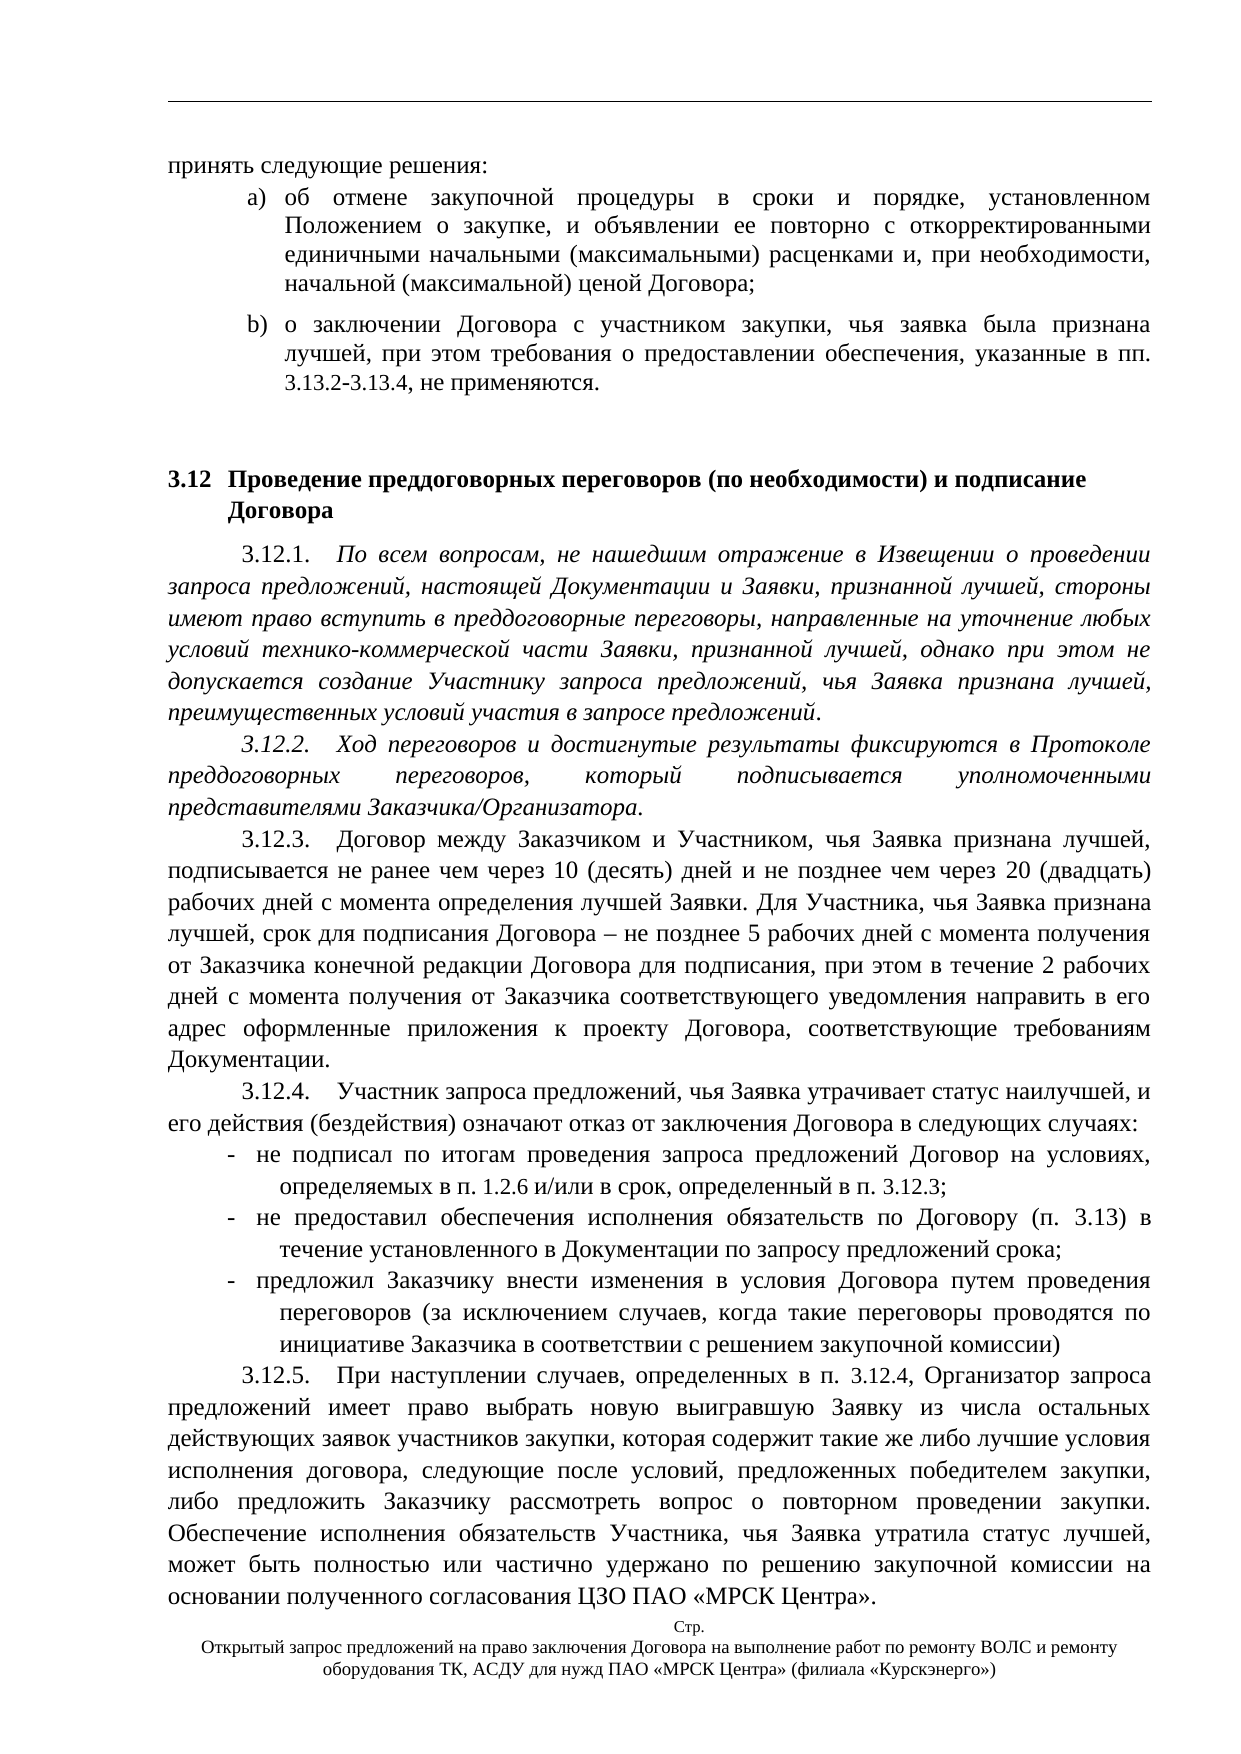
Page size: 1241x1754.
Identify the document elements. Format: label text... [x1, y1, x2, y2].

list Участник запроса предложений, чья Заявка утрачивает статус наилучшей, и его действия (бездействия) означают отказ от заключения Договора в следующих случаях: [168, 1076, 1152, 1136]
list не подписал по итогам проведения запроса предложений Договор на условиях, определяемых в п. 1.2.6 и/или в срок, определенный в п. 3.12.3; [227, 1139, 1152, 1199]
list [168, 150, 1152, 179]
list По всем вопросам, не нашедшим отражение в Извещении о проведении запроса предложений, настоящей Документации и Заявки, признанной лучшей, стороны имеют право вступить в преддоговорные переговоры, направленные на уточнение любых условий технико-коммерческой части Заявки, признанной лучшей, однако при этом не допускается создание Участнику запроса предложений, чья Заявка признана лучшей, преимущественных условий участия в запросе предложений. [168, 539, 1152, 726]
list Договор между Заказчиком и Участником, чья Заявка признана лучшей, подписывается не ранее чем через 10 (десять) дней и не позднее чем через 20 (двадцать) рабочих дней с момента определения лучшей Заявки. Для Участника, чья Заявка признана лучшей, срок для подписания Договора – не позднее 5 рабочих дней с момента получения от Заказчика конечной редакции Договора для подписания, при этом в течение 2 рабочих дней с момента получения от Заказчика соответствующего уведомления направить в его адрес оформленные приложения к проекту Договора, соответствующие требованиям Документации. [168, 824, 1152, 1073]
list При наступлении случаев, определенных в п. 3.12.4, Организатор запроса предложений имеет право выбрать новую выигравшую Заявку из числа остальных действующих заявок участников закупки, которая содержит такие же либо лучшие условия исполнения договора, следующие после условий, предложенных победителем закупки, либо предложить Заказчику рассмотреть вопрос о повторном проведении закупки. Обеспечение исполнения обязательств Участника, чья Заявка утратила статус лучшей, может быть полностью или частично удержано по решению закупочной комиссии на основании полученного согласования ЦЗО ПАО «МРСК Центра». [168, 1360, 1152, 1610]
subtitle Проведение преддоговорных переговоров (по необходимости) и подписание Договора [168, 464, 1152, 524]
list о заключении Договора с участником закупки, чья заявка была признана лучшей, при этом требования о предоставлении обеспечения, указанные в пп. 3.13.2-3.13.4, не применяются. [247, 309, 1152, 395]
list Ход переговоров и достигнутые результаты фиксируются в Протоколе преддоговорных переговоров, который подписывается уполномоченными представителями Заказчика/Организатора. [168, 729, 1152, 821]
list об отмене закупочной процедуры в сроки и порядке, установленном Положением о закупке, и объявлении ее повторно с откорректированными единичными начальными (максимальными) расценками и, при необходимости, начальной (максимальной) ценой Договора; [247, 182, 1152, 297]
list не предоставил обеспечения исполнения обязательств по Договору (п. 3.13) в течение установленного в Документации по запросу предложений срока; [227, 1202, 1152, 1263]
list предложил Заказчику внести изменения в условия Договора путем проведения переговоров (за исключением случаев, когда такие переговоры проводятся по инициативе Заказчика в соответствии с решением закупочной комиссии) [227, 1266, 1152, 1357]
